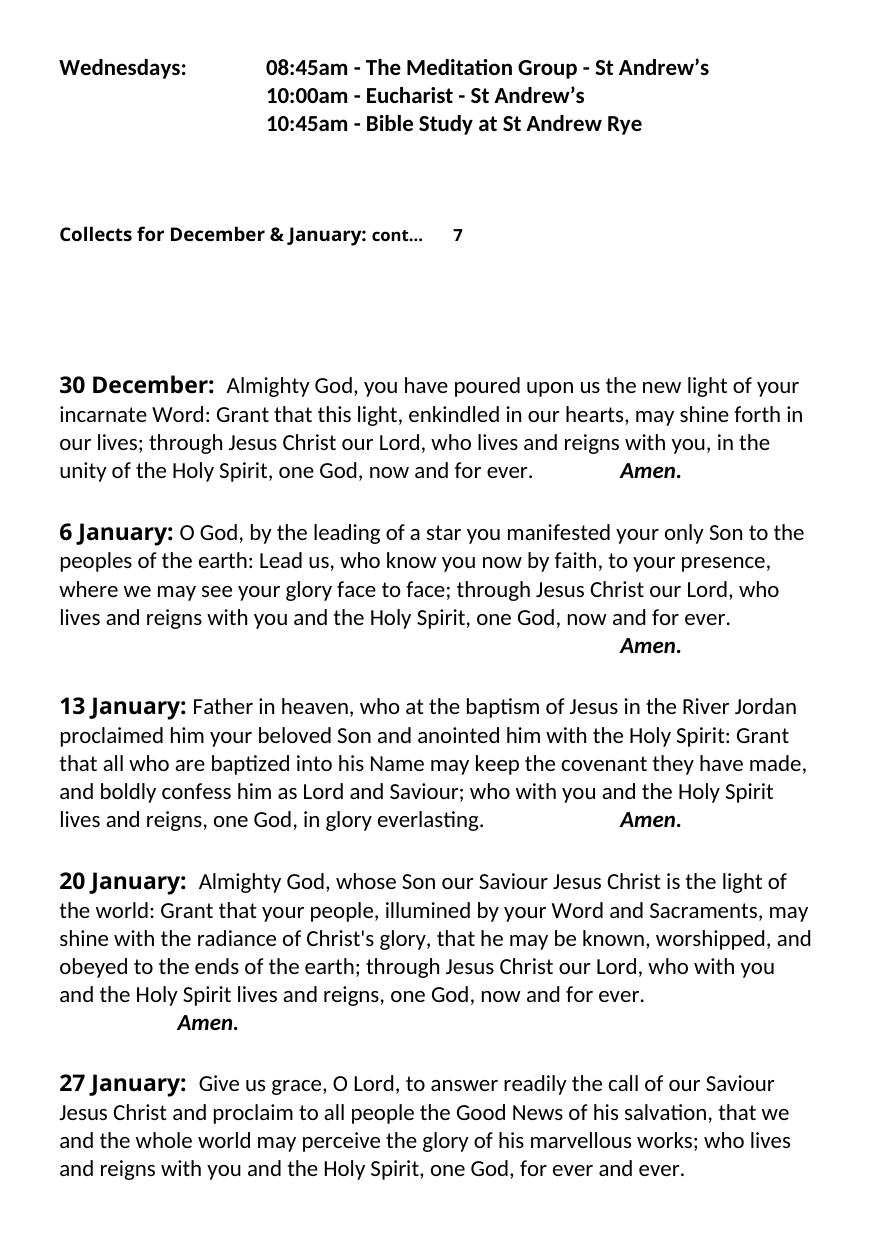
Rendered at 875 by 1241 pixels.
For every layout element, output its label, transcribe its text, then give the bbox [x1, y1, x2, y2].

text Collects for December & January: cont… 7 [59, 221, 815, 247]
text 30 December: Almighty God, you have poured upon us the new light of your incarnate Word: Grant that this light, enkindled in our hearts, may shine forth in our lives; through Jesus Christ our Lord, who lives and reigns with you, in the unity of the Holy Spirit, one God, now and for ever. Amen. [59, 369, 815, 484]
text 13 January: Father in heaven, who at the baptism of Jesus in the River Jordan proclaimed him your beloved Son and anointed him with the Holy Spirit: Grant that all who are baptized into his Name may keep the covenant they have made, and boldly confess him as Lord and Saviour; who with you and the Holy Spirit lives and reigns, one God, in glory everlasting. Amen. [59, 690, 815, 833]
text 6 January: O God, by the leading of a star you manifested your only Son to the peoples of the earth: Lead us, who know you now by faith, to your presence, where we may see your glory face to face; through Jesus Christ our Lord, who lives and reigns with you and the Holy Spirit, one God, now and for ever. [59, 515, 815, 631]
text Amen. [59, 631, 815, 659]
text 27 January: Give us grace, O Lord, to answer readily the call of our Saviour Jesus Christ and proclaim to all people the Good News of his salvation, that we and the whole world may perceive the glory of his marvellous works; who lives and reigns with you and the Holy Spirit, one God, for ever and ever. [59, 1067, 815, 1182]
text Wednesdays: 08:45am - The Meditation Group - St Andrew’s [59, 53, 815, 81]
text 10:45am - Bible Study at St Andrew Rye [59, 109, 815, 137]
text 10:00am - Eucharist - St Andrew’s [59, 81, 815, 109]
text 20 January: Almighty God, whose Son our Saviour Jesus Christ is the light of the world: Grant that your people, illumined by your Word and Sacraments, may shine with the radiance of Christ's glory, that he may be known, worshipped, and obeyed to the ends of the earth; through Jesus Christ our Lord, who with you and the Holy Spirit lives and reigns, one God, now and for ever. Amen. [59, 864, 815, 1036]
